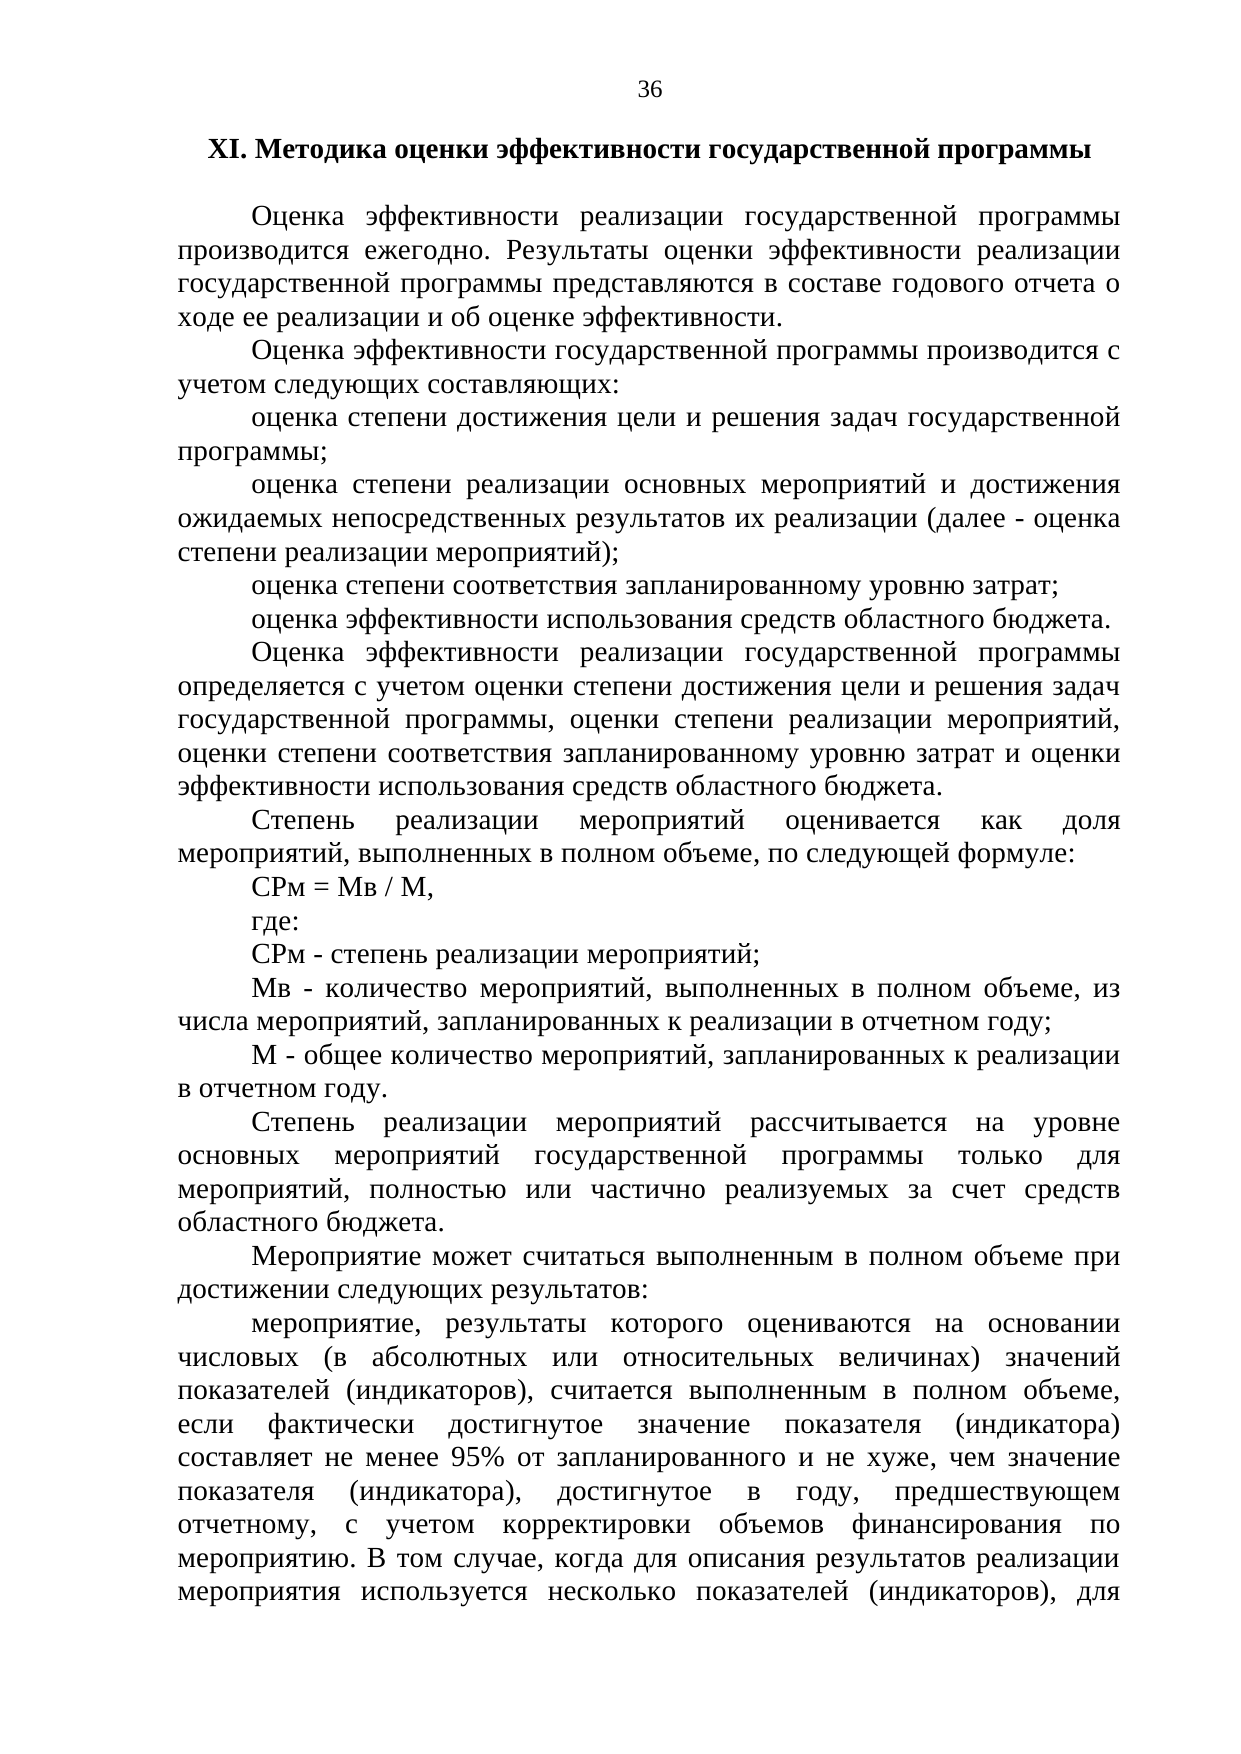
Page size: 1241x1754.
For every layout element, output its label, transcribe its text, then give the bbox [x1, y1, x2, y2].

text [177, 1305, 1122, 1607]
text оценка степени достижения цели и решения задач государственной программы; [177, 399, 1122, 467]
text СРм = Мв / М, [177, 869, 1122, 903]
text оценка степени соответствия запланированному уровню затрат; [177, 567, 1122, 601]
text Оценка эффективности реализации государственной программы определяется с учетом оценки степени достижения цели и решения задач государственной программы, оценки степени реализации мероприятий, оценки степени соответствия запланированному уровню затрат и оценки эффективности использования средств областного бюджета. [177, 634, 1122, 802]
text оценка эффективности использования средств областного бюджета. [177, 601, 1122, 634]
text XI. Методика оценки эффективности государственной программы [177, 131, 1122, 165]
text СРм - степень реализации мероприятий; [177, 936, 1122, 970]
text Мероприятие может считаться выполненным в полном объеме при достижении следующих результатов: [177, 1238, 1122, 1305]
text Оценка эффективности реализации государственной программы производится ежегодно. Результаты оценки эффективности реализации государственной программы представляются в составе годового отчета о ходе ее реализации и об оценке эффективности. [177, 198, 1122, 332]
text М - общее количество мероприятий, запланированных к реализации в отчетном году. [177, 1037, 1122, 1104]
text Мв - количество мероприятий, выполненных в полном объеме, из числа мероприятий, запланированных к реализации в отчетном году; [177, 970, 1122, 1037]
text Оценка эффективности государственной программы производится с учетом следующих составляющих: [177, 332, 1122, 399]
text Степень реализации мероприятий оценивается как доля мероприятий, выполненных в полном объеме, по следующей формуле: [177, 802, 1122, 869]
text оценка степени реализации основных мероприятий и достижения ожидаемых непосредственных результатов их реализации (далее - оценка степени реализации мероприятий); [177, 467, 1122, 567]
text Степень реализации мероприятий рассчитывается на уровне основных мероприятий государственной программы только для мероприятий, полностью или частично реализуемых за счет средств областного бюджета. [177, 1104, 1122, 1238]
text где: [177, 903, 1122, 936]
